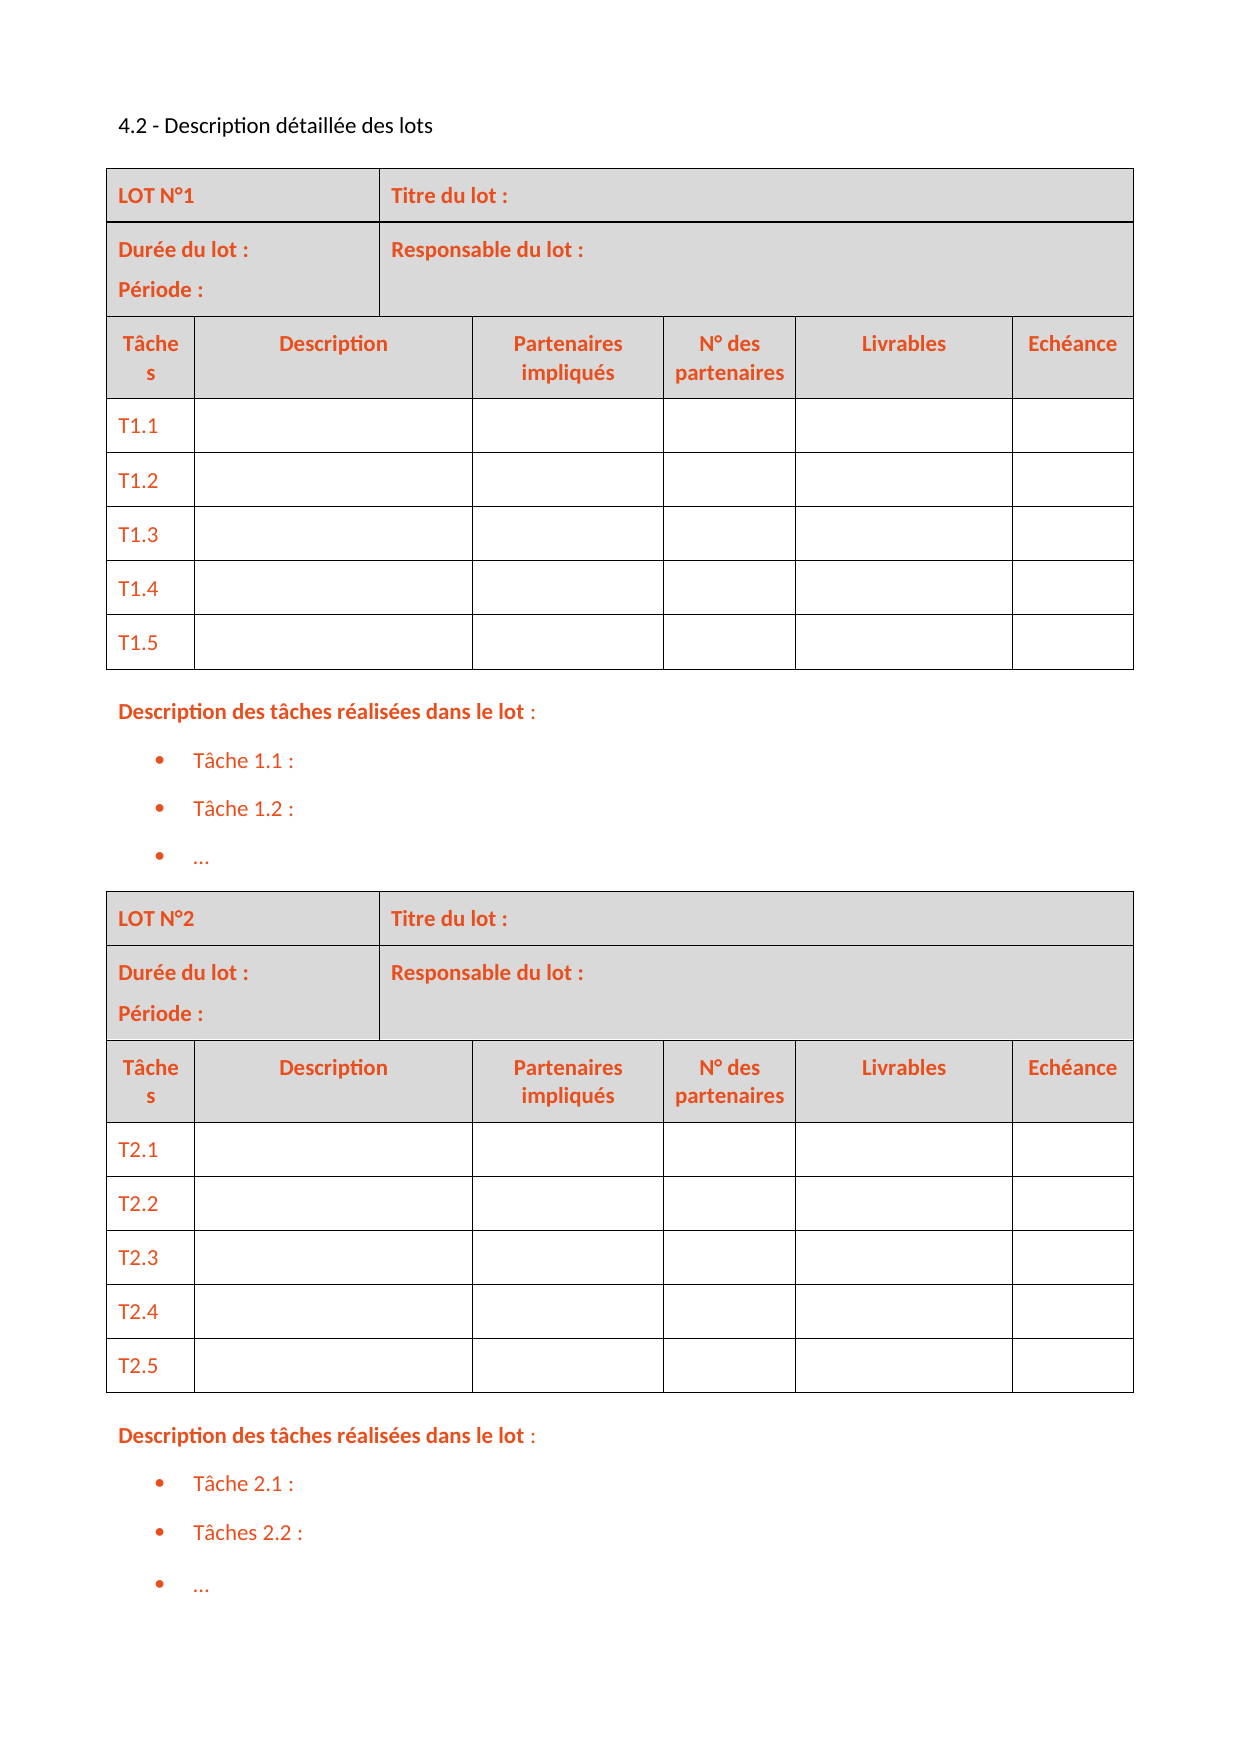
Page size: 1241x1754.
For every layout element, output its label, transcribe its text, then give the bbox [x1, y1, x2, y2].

table_cell Livrables [796, 1041, 1012, 1122]
table_cell Echéance [1013, 1041, 1133, 1122]
text 4.2 - Description détaillée des lots [118, 111, 1122, 139]
table_cell [796, 1177, 1012, 1230]
table_cell [195, 615, 472, 668]
table_cell [664, 399, 795, 452]
table_cell N° des partenaires [664, 1041, 795, 1122]
table_cell [473, 507, 663, 560]
table_cell [195, 1123, 472, 1176]
table_cell T2.3 [107, 1231, 194, 1284]
table_cell Description [195, 1041, 472, 1122]
table_cell T1.1 [107, 399, 194, 452]
table_cell Description [195, 317, 472, 398]
table_cell [1013, 1339, 1133, 1392]
table_cell [796, 507, 1012, 560]
table_cell [1013, 1231, 1133, 1284]
table_cell [473, 399, 663, 452]
table_cell [473, 1339, 663, 1392]
table_cell [473, 1123, 663, 1176]
table_cell Tâches [107, 1041, 194, 1122]
table_cell Durée du lot : Période : [107, 223, 379, 316]
list Tâche 2.1 : [156, 1469, 1122, 1497]
table_cell [195, 1285, 472, 1338]
table_cell Echéance [1013, 317, 1133, 398]
table_cell Responsable du lot : [380, 223, 1133, 316]
list … [156, 1571, 1122, 1599]
table_header Titre du lot : [380, 169, 1133, 221]
table_cell [195, 1339, 472, 1392]
table_cell [664, 453, 795, 506]
table_cell Responsable du lot : [380, 946, 1133, 1039]
table_cell [195, 1231, 472, 1284]
table_cell Partenaires impliqués [473, 1041, 663, 1122]
table_cell [1013, 561, 1133, 614]
table_cell [1013, 453, 1133, 506]
table_cell [473, 1285, 663, 1338]
table_cell Tâches [107, 317, 194, 398]
table_cell Durée du lot : Période : [107, 946, 379, 1039]
table_cell [796, 1231, 1012, 1284]
text Description des tâches réalisées dans le lot : [118, 697, 1122, 726]
table_cell N° des partenaires [664, 317, 795, 398]
table_cell [664, 1285, 795, 1338]
table_cell [796, 615, 1012, 668]
table_cell T1.2 [107, 453, 194, 506]
list Tâches 2.2 : [156, 1518, 1122, 1546]
table_cell [796, 1339, 1012, 1392]
table_cell T2.1 [107, 1123, 194, 1176]
table_cell [664, 1123, 795, 1176]
table_cell [664, 615, 795, 668]
table_cell [195, 561, 472, 614]
table_cell [1013, 1177, 1133, 1230]
table_cell Livrables [796, 317, 1012, 398]
table_cell [1013, 399, 1133, 452]
text Description des tâches réalisées dans le lot : [118, 1421, 1122, 1449]
table_cell T2.4 [107, 1285, 194, 1338]
table_cell [796, 399, 1012, 452]
table_cell [473, 1177, 663, 1230]
table_cell T1.3 [107, 507, 194, 560]
table_cell [1013, 1123, 1133, 1176]
table_cell [796, 1123, 1012, 1176]
table_cell T1.4 [107, 561, 194, 614]
table_cell [1013, 507, 1133, 560]
table_cell [473, 1231, 663, 1284]
table_cell [195, 507, 472, 560]
table_cell T2.2 [107, 1177, 194, 1230]
table_header Titre du lot : [380, 892, 1133, 945]
list Tâche 1.1 : [156, 746, 1122, 774]
table_cell [1013, 615, 1133, 668]
table_cell [796, 561, 1012, 614]
table_cell [664, 1339, 795, 1392]
table_header LOT N°2 [107, 892, 379, 945]
table_cell [796, 453, 1012, 506]
table_cell T1.5 [107, 615, 194, 668]
table_cell [473, 615, 663, 668]
table_cell [664, 507, 795, 560]
table_cell [473, 561, 663, 614]
table_cell [195, 453, 472, 506]
table_cell [664, 561, 795, 614]
table_cell Partenaires impliqués [473, 317, 663, 398]
table_cell T2.5 [107, 1339, 194, 1392]
table_cell [195, 1177, 472, 1230]
table_cell [1013, 1285, 1133, 1338]
table_cell [664, 1177, 795, 1230]
table_cell [664, 1231, 795, 1284]
table_header LOT N°1 [107, 169, 379, 221]
table_cell [473, 453, 663, 506]
table_cell [195, 399, 472, 452]
table_cell [796, 1285, 1012, 1338]
list Tâche 1.2 : [156, 794, 1122, 822]
list … [156, 842, 1122, 871]
